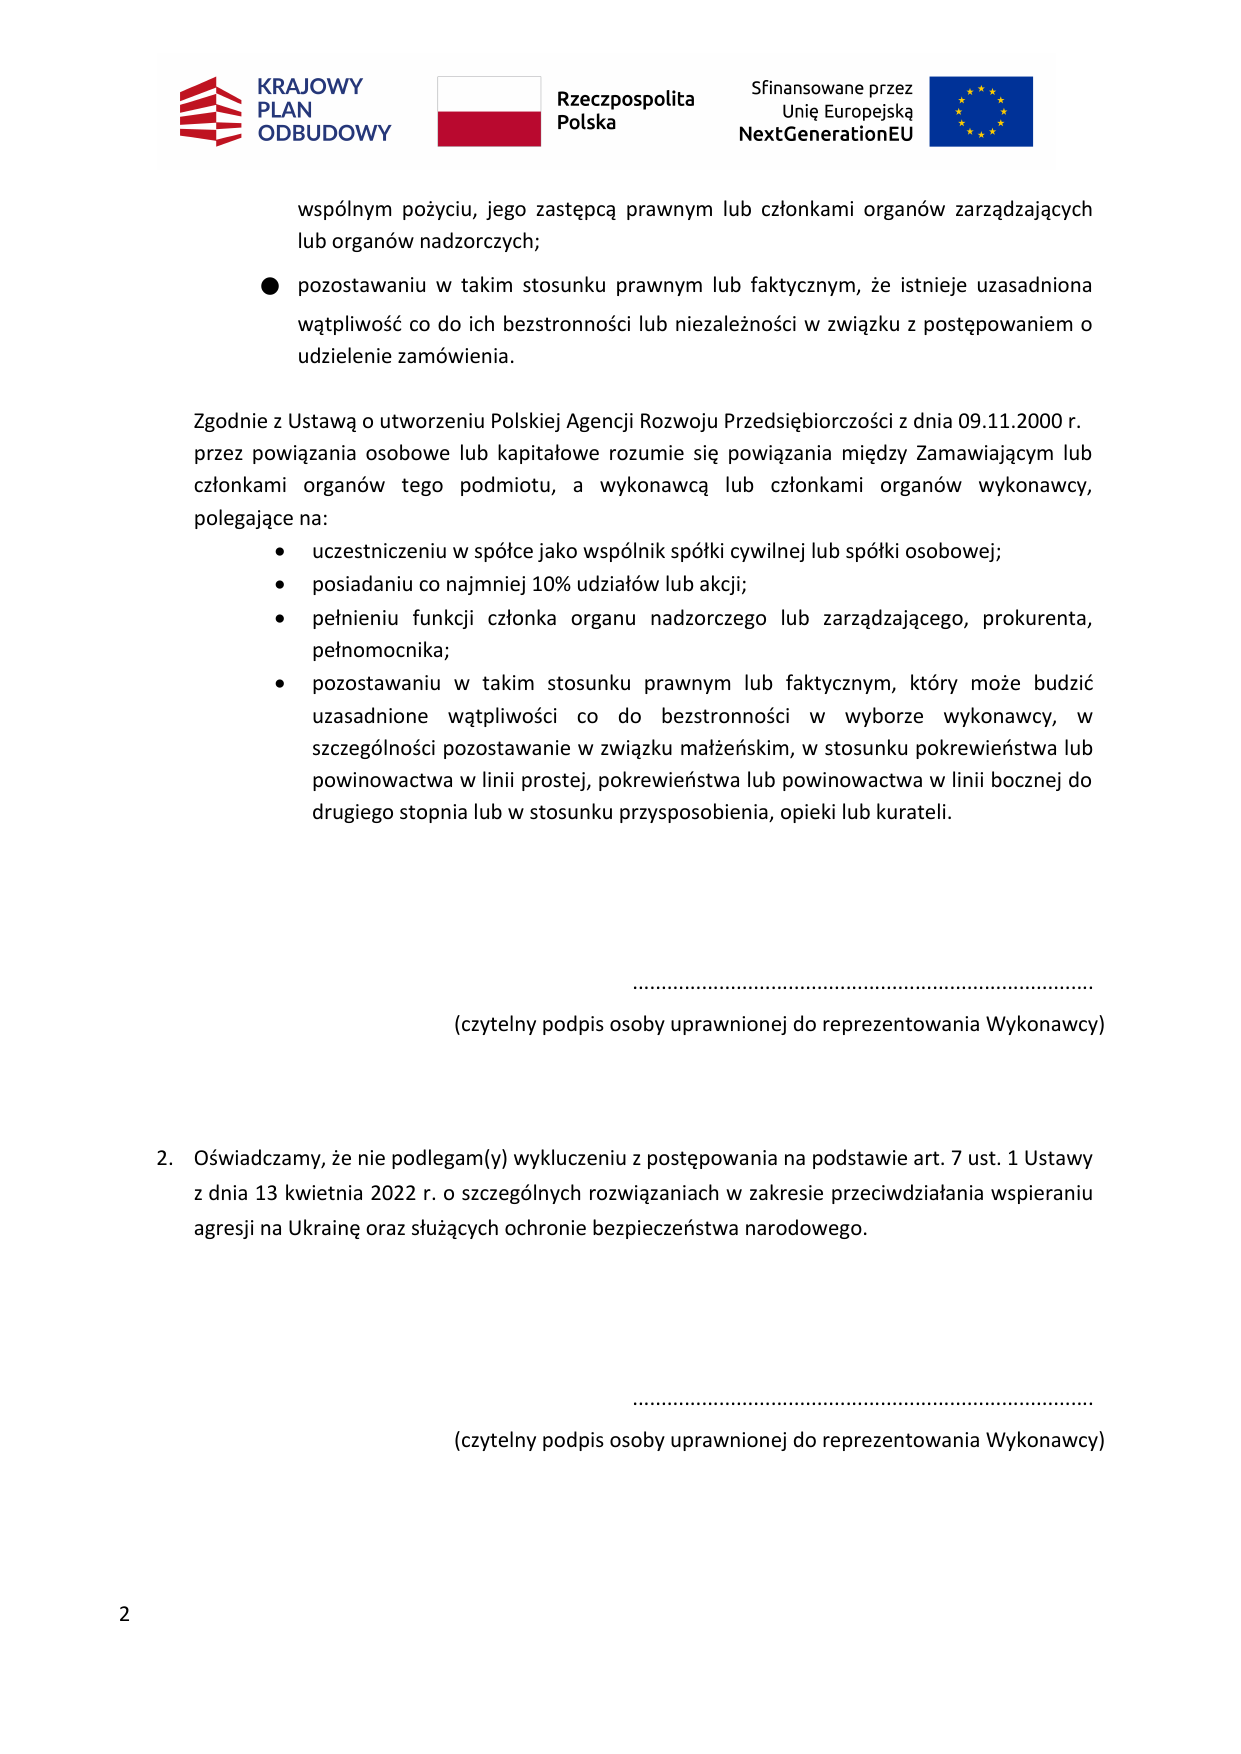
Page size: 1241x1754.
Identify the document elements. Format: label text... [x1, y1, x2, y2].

text (czytelny podpis osoby uprawnionej do reprezentowania Wykonawcy) [119, 1009, 1106, 1037]
list uczestniczeniu w spółce jako wspólnik spółki cywilnej lub spółki osobowej; [274, 535, 1094, 564]
text ................................................................................ [119, 1383, 1094, 1411]
list posiadaniu co najmniej 10% udziałów lub akcji; [274, 569, 1094, 598]
text ................................................................................ [119, 967, 1094, 996]
picture [157, 53, 1056, 170]
list Oświadczamy, że nie podlegam(y) wykluczeniu z postępowania na podstawie art. 7 ust. 1 Ustawy z dnia 13 kwietnia 2022 r. o szczególnych rozwiązaniach w zakresie przeciwdziałania wspieraniu agresji na Ukrainę oraz służących ochronie bezpieczeństwa narodowego. [156, 1143, 1094, 1242]
list pełnieniu funkcji członka organu nadzorczego lub zarządzającego, prokurenta, pełnomocnika; [274, 602, 1094, 664]
list pozostawaniu w takim stosunku prawnym lub faktycznym, który może budzić uzasadnione wątpliwości co do bezstronności w wyborze wykonawcy, w szczególności pozostawanie w związku małżeńskim, w stosunku pokrewieństwa lub powinowactwa w linii prostej, pokrewieństwa lub powinowactwa w linii bocznej do drugiego stopnia lub w stosunku przysposobienia, opieki lub kurateli. [274, 668, 1094, 826]
text (czytelny podpis osoby uprawnionej do reprezentowania Wykonawcy) [119, 1425, 1106, 1453]
text przez powiązania osobowe lub kapitałowe rozumie się powiązania między Zamawiającym lub członkami organów tego podmiotu, a wykonawcą lub członkami organów wykonawcy, polegające na: [194, 439, 1094, 531]
list pozostawaniu w takim stosunku prawnym lub faktycznym, że istnieje uzasadniona wątpliwość co do ich bezstronności lub niezależności w związku z postępowaniem o udzielenie zamówienia. [260, 259, 1094, 370]
text Zgodnie z Ustawą o utworzeniu Polskiej Agencji Rozwoju Przedsiębiorczości z dnia 09.11.2000 r. [194, 406, 1094, 434]
